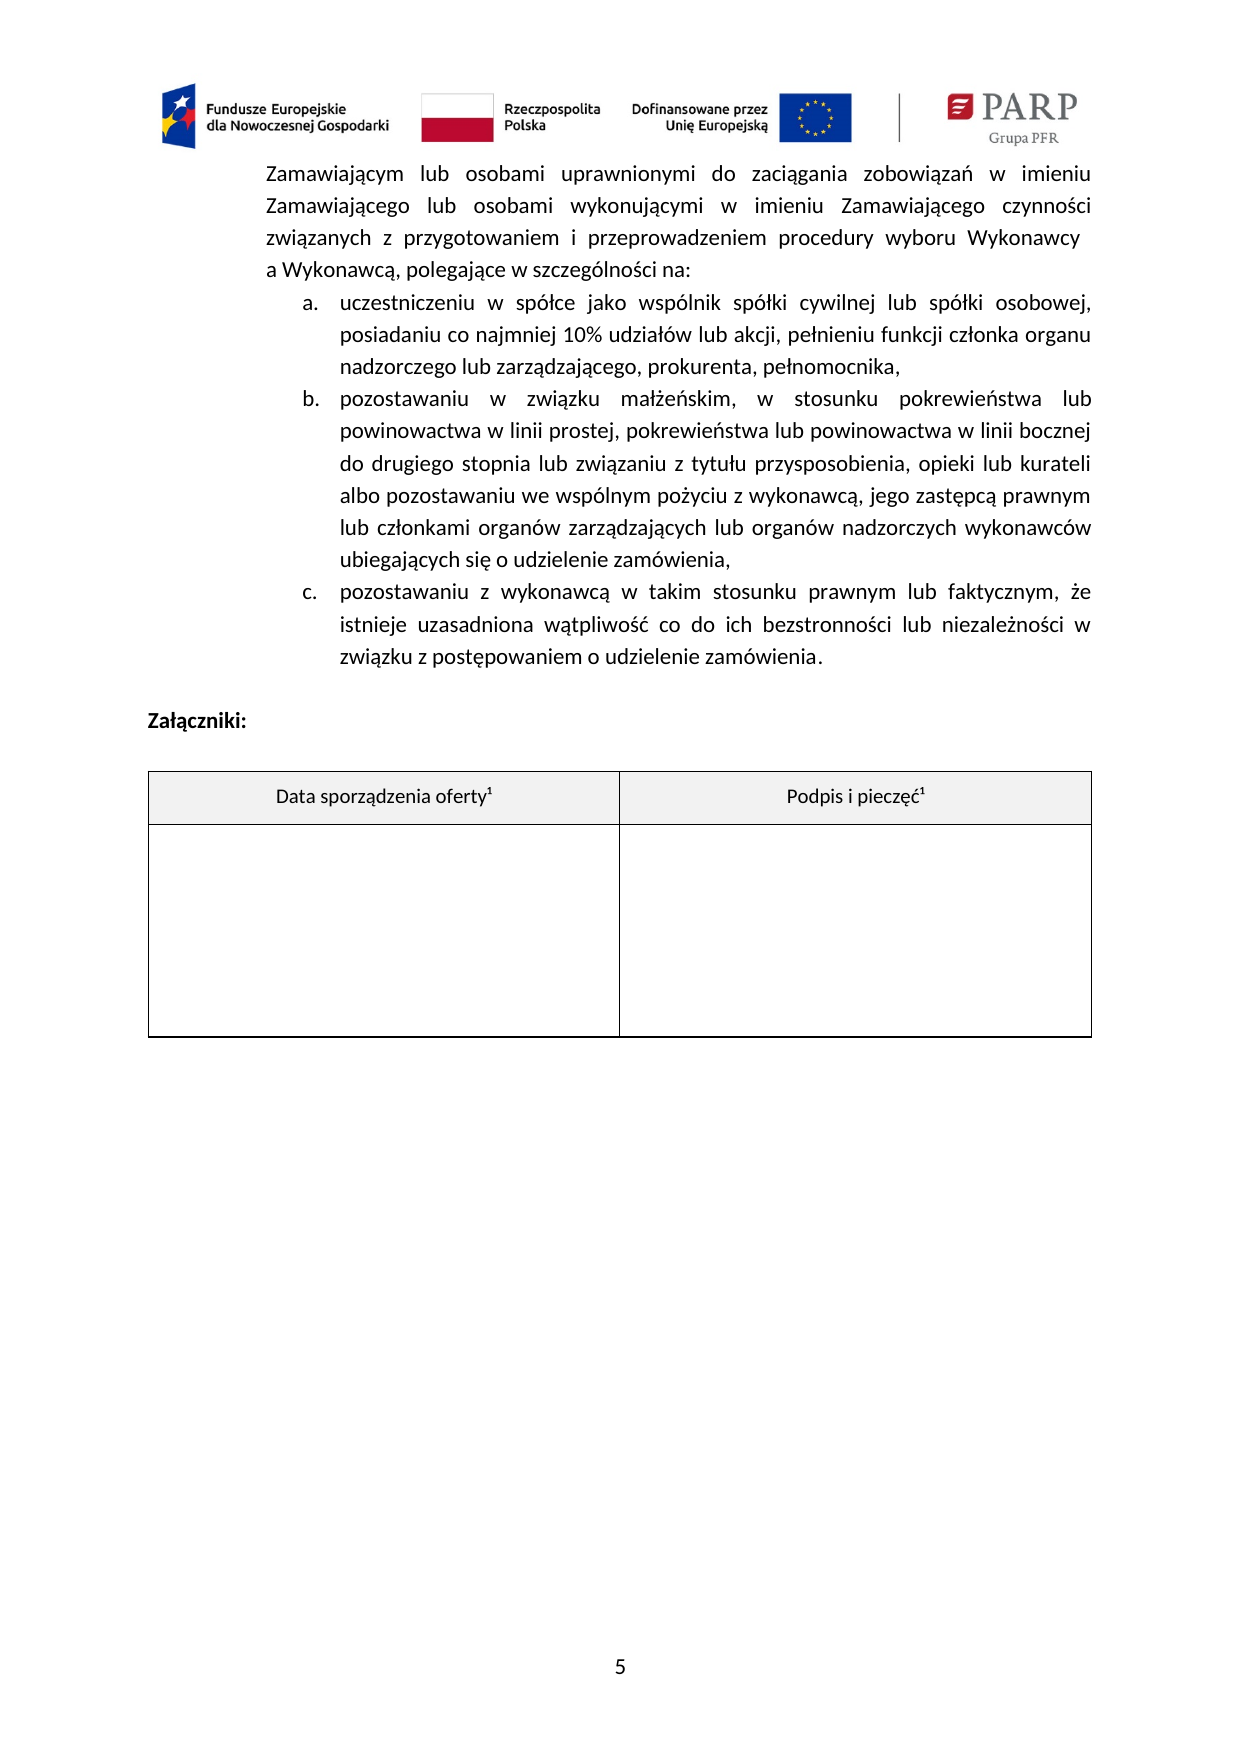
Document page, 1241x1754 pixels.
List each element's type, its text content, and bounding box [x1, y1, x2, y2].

table_cell [149, 825, 619, 1036]
table_cell [620, 825, 1091, 1036]
table_header Podpis i pieczęć¹ [620, 772, 1091, 824]
picture [147, 73, 1092, 159]
list uczestniczeniu w spółce jako wspólnik spółki cywilnej lub spółki osobowej, posiadaniu co najmniej 10% udziałów lub akcji, pełnieniu funkcji członka organu nadzorczego lub zarządzającego, prokurenta, pełnomocnika, [302, 288, 1093, 380]
text Załączniki: [148, 706, 1093, 734]
list pozostawaniu z wykonawcą w takim stosunku prawnym lub faktycznym, że istnieje uzasadniona wątpliwość co do ich bezstronności lub niezależności w związku z postępowaniem o udzielenie zamówienia. [302, 577, 1093, 670]
list pozostawaniu w związku małżeńskim, w stosunku pokrewieństwa lub powinowactwa w linii prostej, pokrewieństwa lub powinowactwa w linii bocznej do drugiego stopnia lub związaniu z tytułu przysposobienia, opieki lub kurateli albo pozostawaniu we wspólnym pożyciu z wykonawcą, jego zastępcą prawnym lub członkami organów zarządzających lub organów nadzorczych wykonawców ubiegających się o udzielenie zamówienia, [302, 384, 1093, 573]
table_header Data sporządzenia oferty¹ [149, 772, 619, 824]
